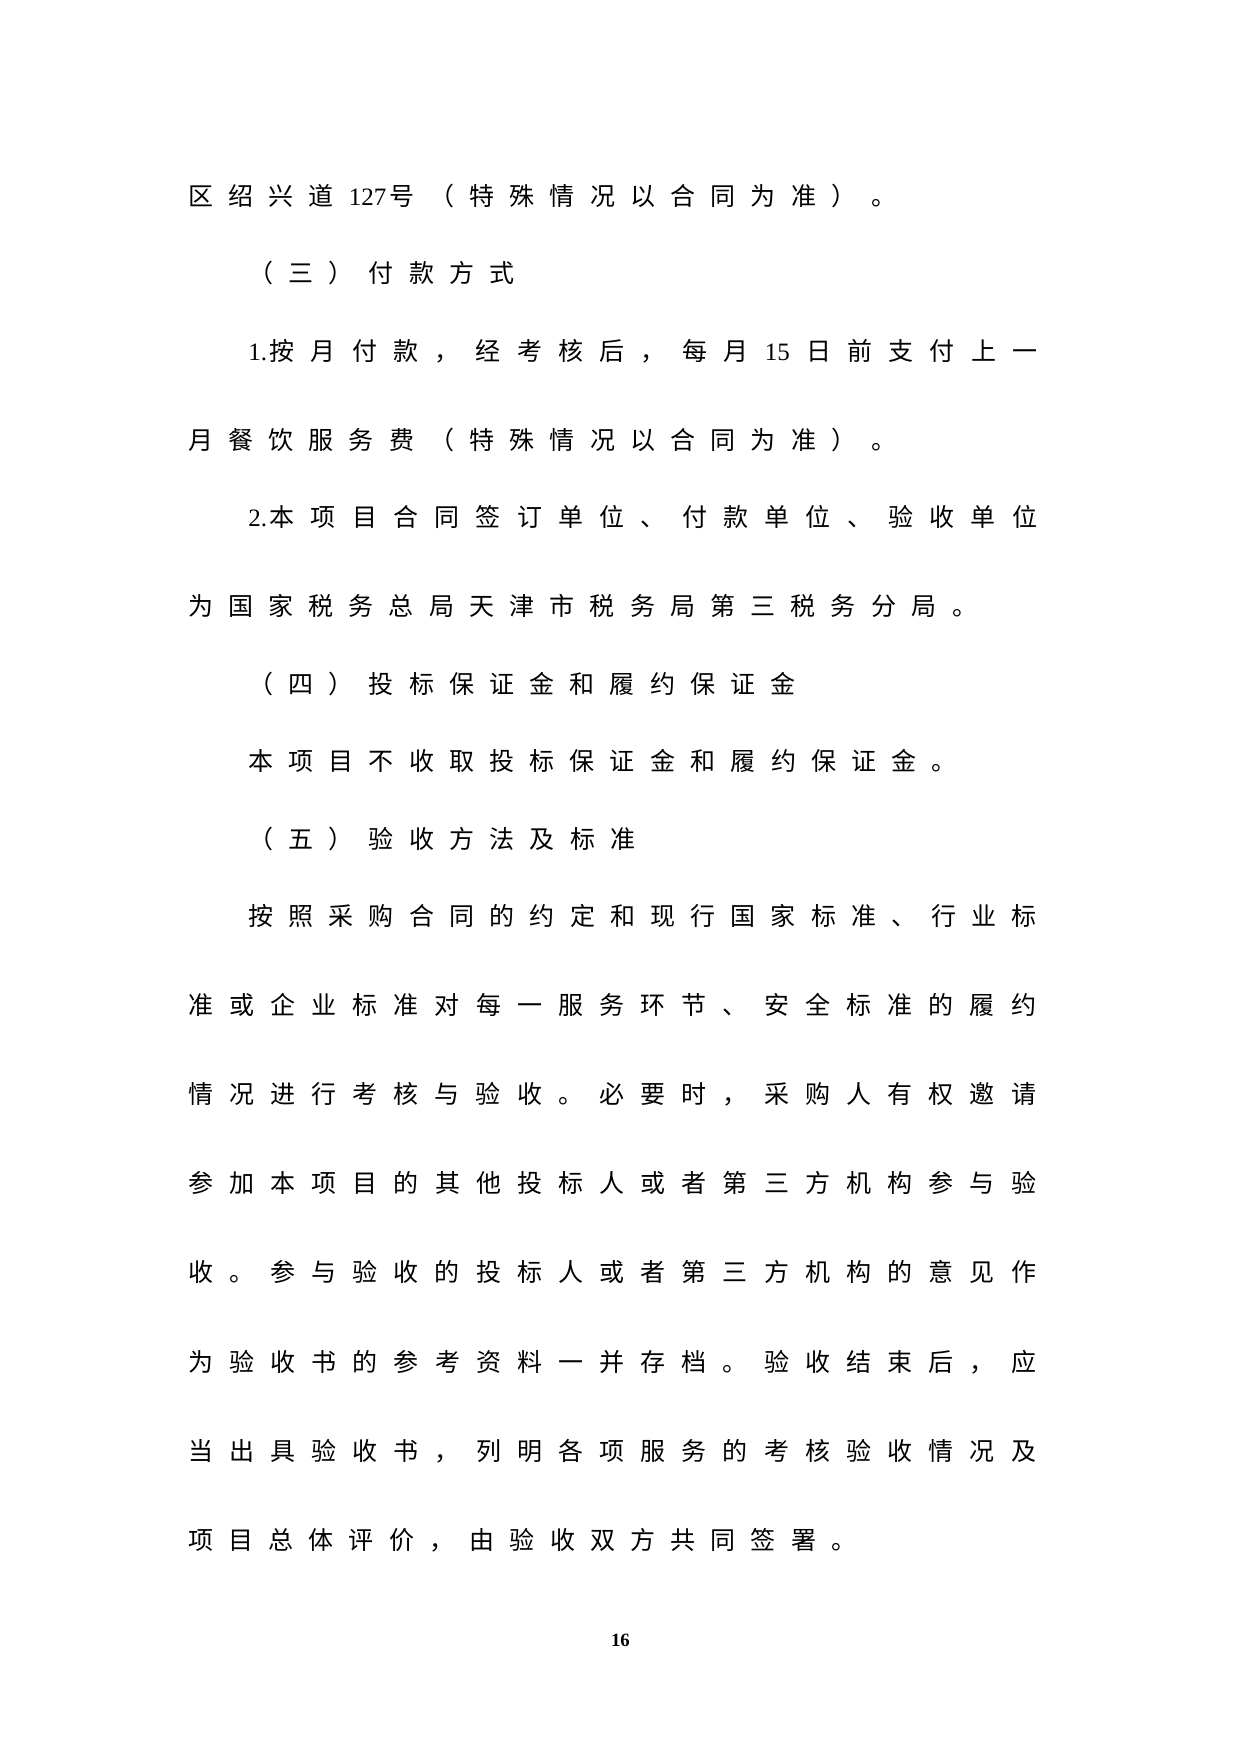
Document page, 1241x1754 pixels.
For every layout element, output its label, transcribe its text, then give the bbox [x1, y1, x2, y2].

text 本项目不收取投标保证金和履约保证金。 [188, 730, 1052, 789]
text 2.本项目合同签订单位、付款单位、验收单位为国家税务总局天津市税务局第三税务分局。 [188, 486, 1052, 634]
text （四）投标保证金和履约保证金 [188, 653, 1052, 712]
text （五）验收方法及标准 [188, 808, 1052, 867]
text 1.按月付款，经考核后，每月15日前支付上一月餐饮服务费（特殊情况以合同为准）。 [188, 319, 1052, 468]
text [188, 164, 1052, 224]
text （三）付款方式 [188, 242, 1052, 301]
text 按照采购合同的约定和现行国家标准、行业标准或企业标准对每一服务环节、安全标准的履约情况进行考核与验收。必要时，采购人有权邀请参加本项目的其他投标人或者第三方机构参与验收。参与验收的投标人或者第三方机构的意见作为验收书的参考资料一并存档。验收结束后，应当出具验收书，列明各项服务的考核验收情况及项目总体评价，由验收双方共同签署。 [188, 885, 1052, 1568]
